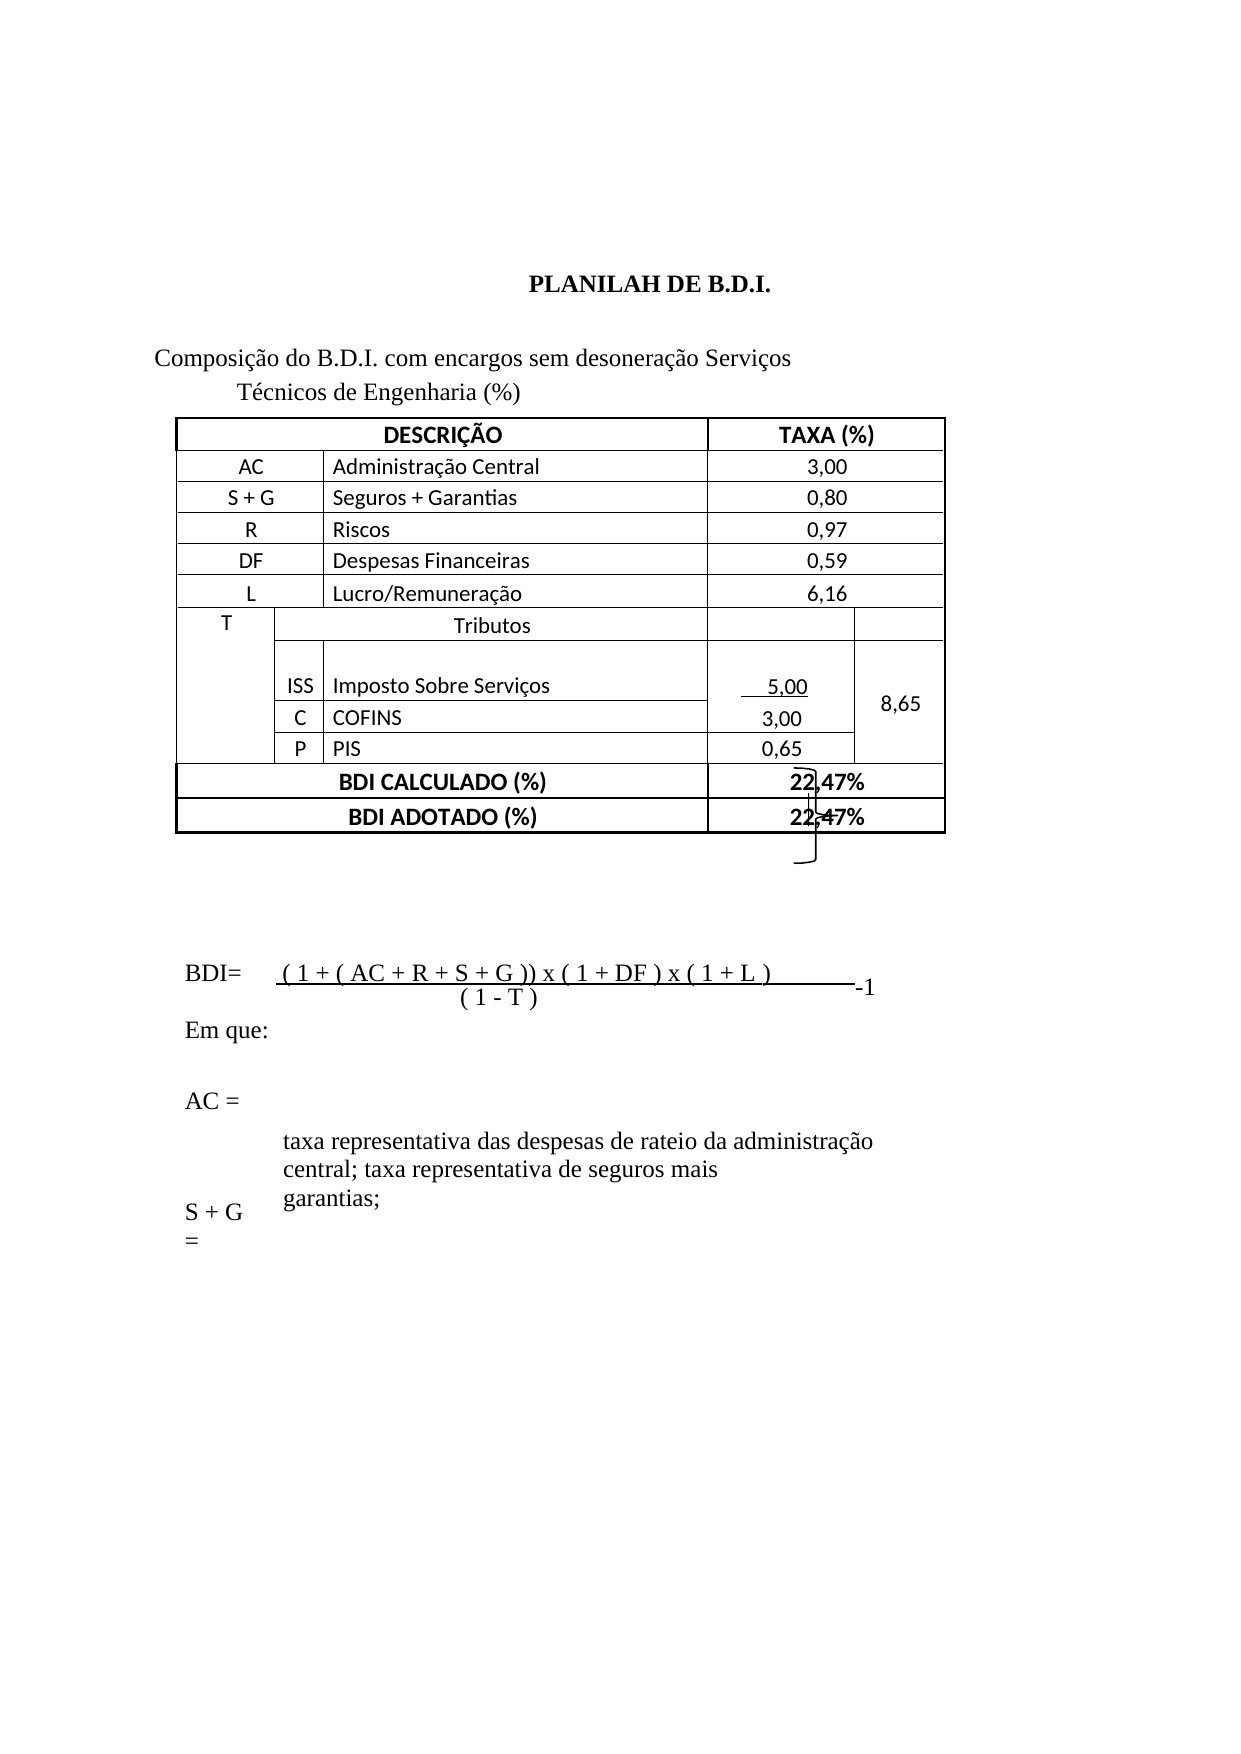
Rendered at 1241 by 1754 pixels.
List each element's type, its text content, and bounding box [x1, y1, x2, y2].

text ( 1 - T ) [460, 988, 1151, 1010]
text S + G = [184, 1197, 248, 1254]
text PLANILAH DE B.D.I. [215, 269, 1084, 297]
text BDI= ( 1 + ( AC + R + S + G )) x ( 1 + DF ) x ( 1 + L ) -1 [184, 959, 1151, 988]
text Composição do B.D.I. com encargos sem desoneração Serviços Técnicos de Engenharia (%) [154, 343, 813, 405]
text Em que: [184, 1015, 1151, 1043]
text AC = [184, 1086, 248, 1114]
text garantias; [283, 1183, 1151, 1212]
text taxa representativa das despesas de rateio da administração central; taxa representativa de seguros mais [283, 1127, 924, 1183]
